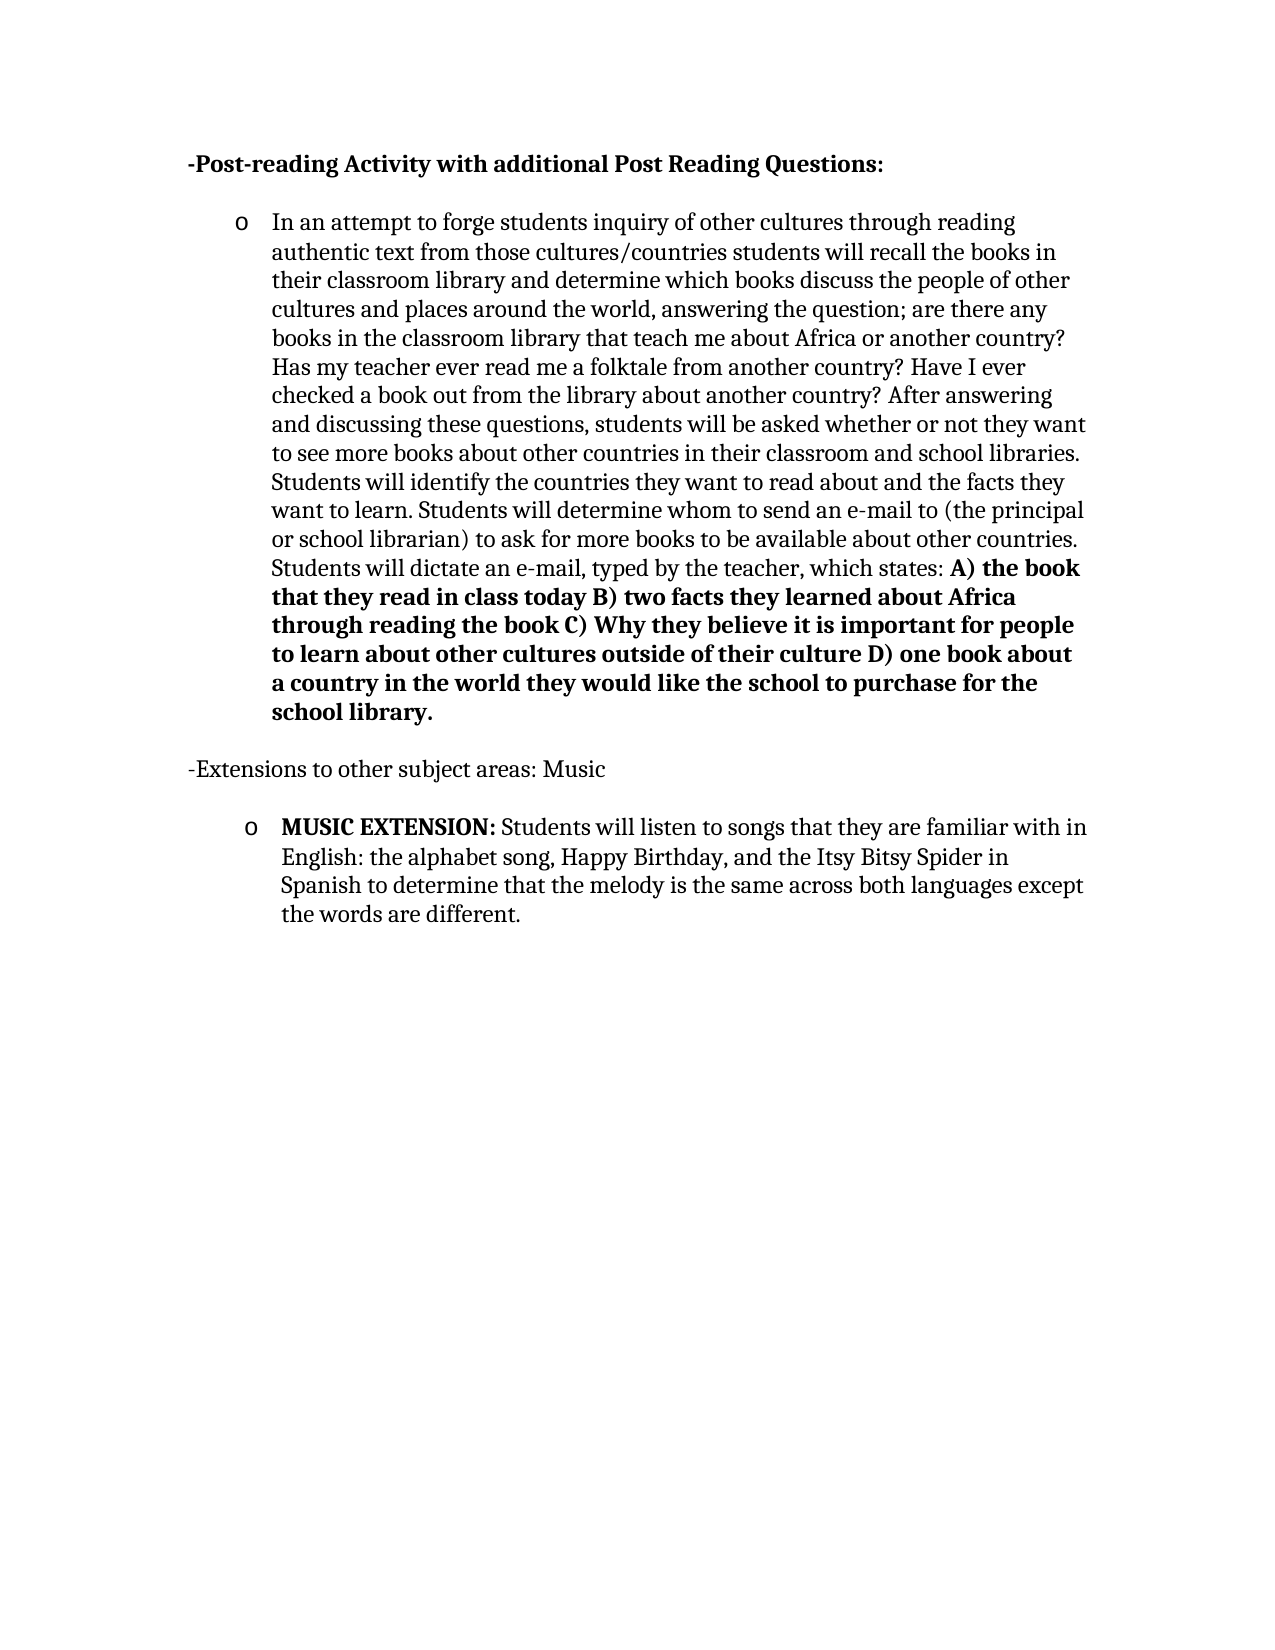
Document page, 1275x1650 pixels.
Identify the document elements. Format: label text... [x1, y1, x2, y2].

list MUSIC EXTENSION: Students will listen to songs that they are familiar with in English: the alphabet song, Happy Birthday, and the Itsy Bitsy Spider in Spanish to determine that the melody is the same across both languages except the words are different. [244, 812, 1087, 929]
list In an attempt to forge students inquiry of other cultures through reading authentic text from those cultures/countries students will recall the books in their classroom library and determine which books discuss the people of other cultures and places around the world, answering the question; are there any books in the classroom library that teach me about Africa or another country? Has my teacher ever read me a folktale from another country? Have I ever checked a book out from the library about another country? After answering and discussing these questions, students will be asked whether or not they want to see more books about other countries in their classroom and school libraries. Students will identify the countries they want to read about and the facts they want to learn. Students will determine whom to send an e-mail to (the principal or school librarian) to ask for more books to be available about other countries. Students will dictate an e-mail, typed by the teacher, which states: A) the book that they read in class today B) two facts they learned about Africa through reading the book C) Why they believe it is important for people to learn about other cultures outside of their culture D) one book about a country in the world they would like the school to purchase for the school library. [234, 207, 1087, 726]
text -Post-reading Activity with additional Post Reading Questions: [187, 150, 1087, 179]
text -Extensions to other subject areas: Music [187, 755, 1087, 784]
